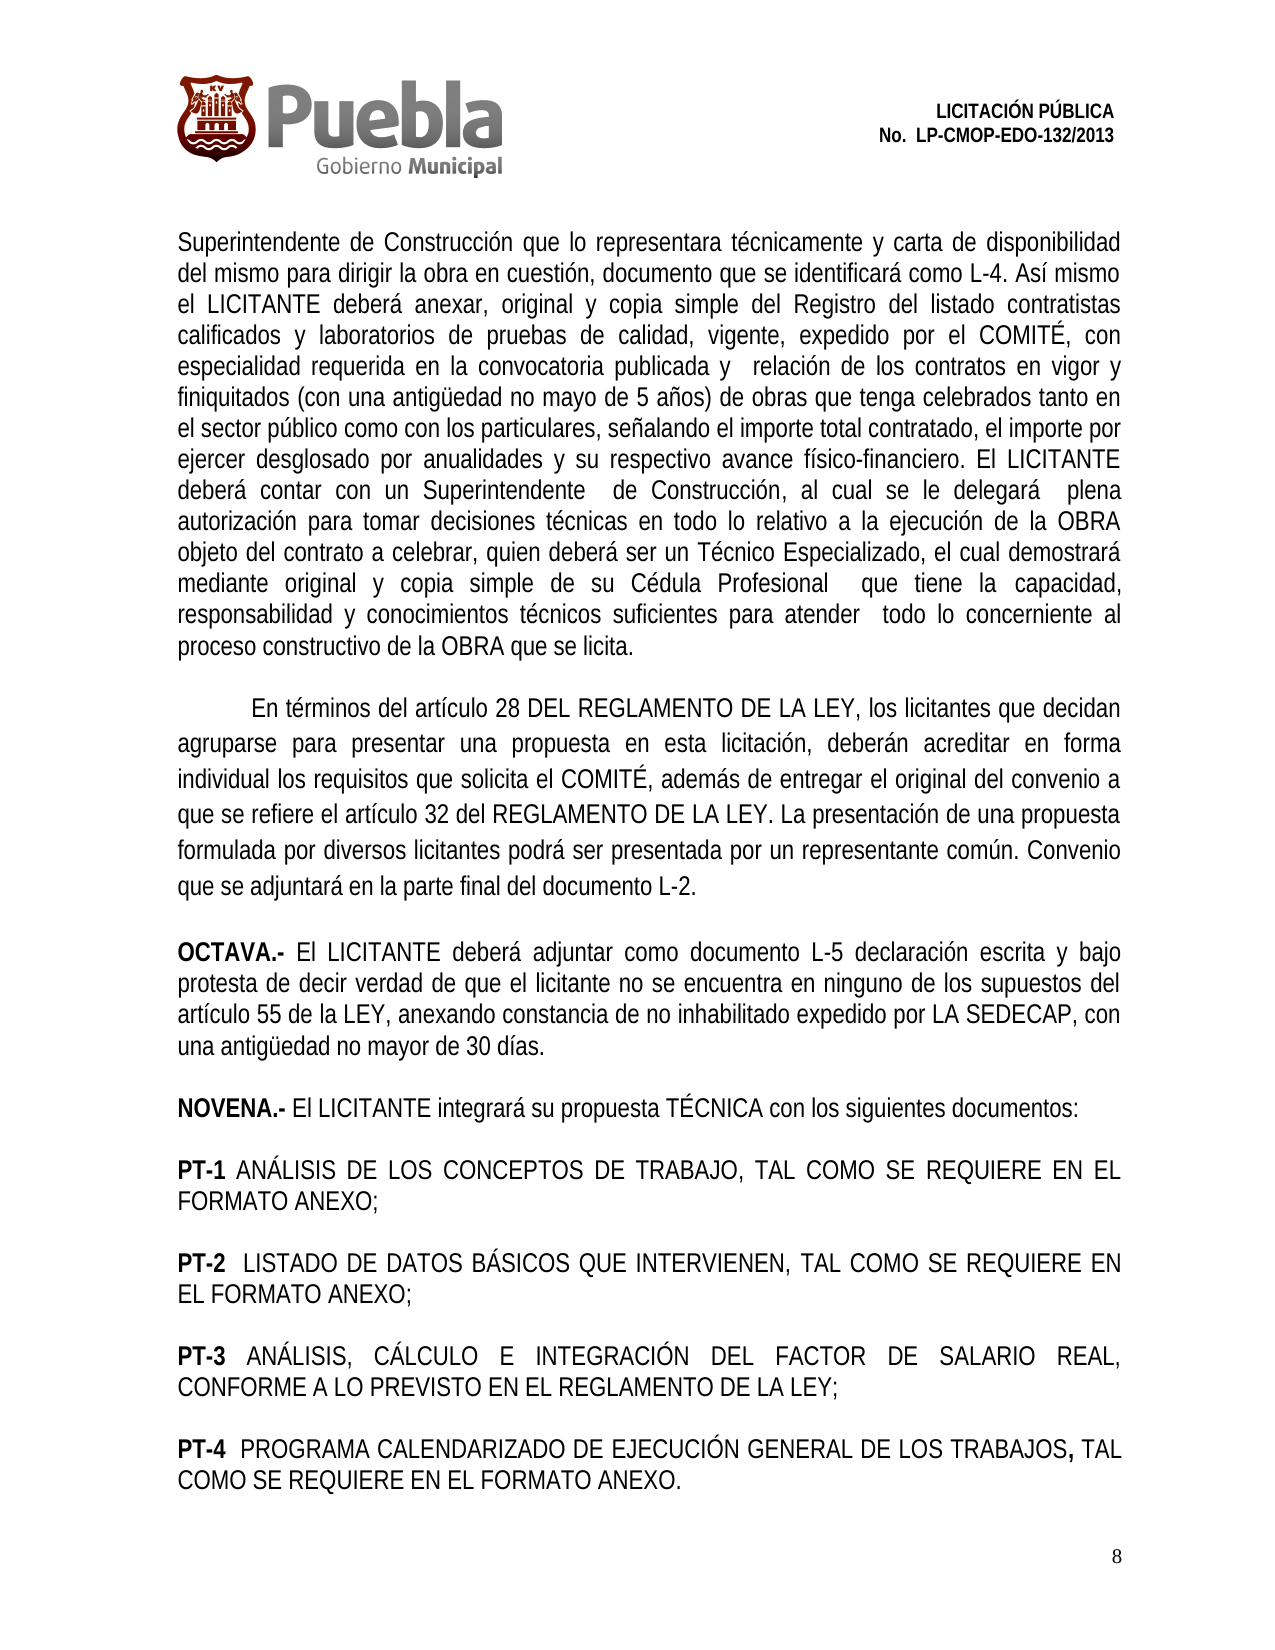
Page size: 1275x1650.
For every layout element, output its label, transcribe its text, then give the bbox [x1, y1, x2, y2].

text PT-4 PROGRAMA CALENDARIZADO DE EJECUCIÓN GENERAL DE LOS TRABAJOS, TAL COMO SE REQUIERE EN EL FORMATO ANEXO. [177, 1433, 1122, 1495]
text PT-2 LISTADO DE DATOS BÁSICOS QUE INTERVIENEN, TAL COMO SE REQUIERE EN EL FORMATO ANEXO; [177, 1247, 1122, 1309]
text OCTAVA.- El LICITANTE deberá adjuntar como documento L-5 declaración escrita y bajo protesta de decir verdad de que el licitante no se encuentra en ninguno de los supuestos del artículo 55 de la LEY, anexando constancia de no inhabilitado expedido por LA SEDECAP, con una antigüedad no mayor de 30 días. [177, 937, 1122, 1061]
picture [177, 75, 502, 178]
text PT-3 ANÁLISIS, CÁLCULO E INTEGRACIÓN DEL FACTOR DE SALARIO REAL, CONFORME A LO PREVISTO EN EL REGLAMENTO DE LA LEY; [177, 1340, 1122, 1402]
text NOVENA.- El LICITANTE integrará su propuesta TÉCNICA con los siguientes documentos: [177, 1092, 1122, 1123]
text En términos del artículo 28 DEL REGLAMENTO DE LA LEY, los licitantes que decidan agruparse para presentar una propuesta en esta licitación, deberán acreditar en forma individual los requisitos que solicita el COMITÉ, además de entregar el original del convenio a que se refiere el artículo 32 del REGLAMENTO DE LA LEY. La presentación de una propuesta formulada por diversos licitantes podrá ser presentada por un representante común. Convenio que se adjuntará en la parte final del documento L-2. [177, 692, 1122, 901]
text PT-1 ANÁLISIS DE LOS CONCEPTOS DE TRABAJO, TAL COMO SE REQUIERE EN EL FORMATO ANEXO; [177, 1154, 1122, 1216]
